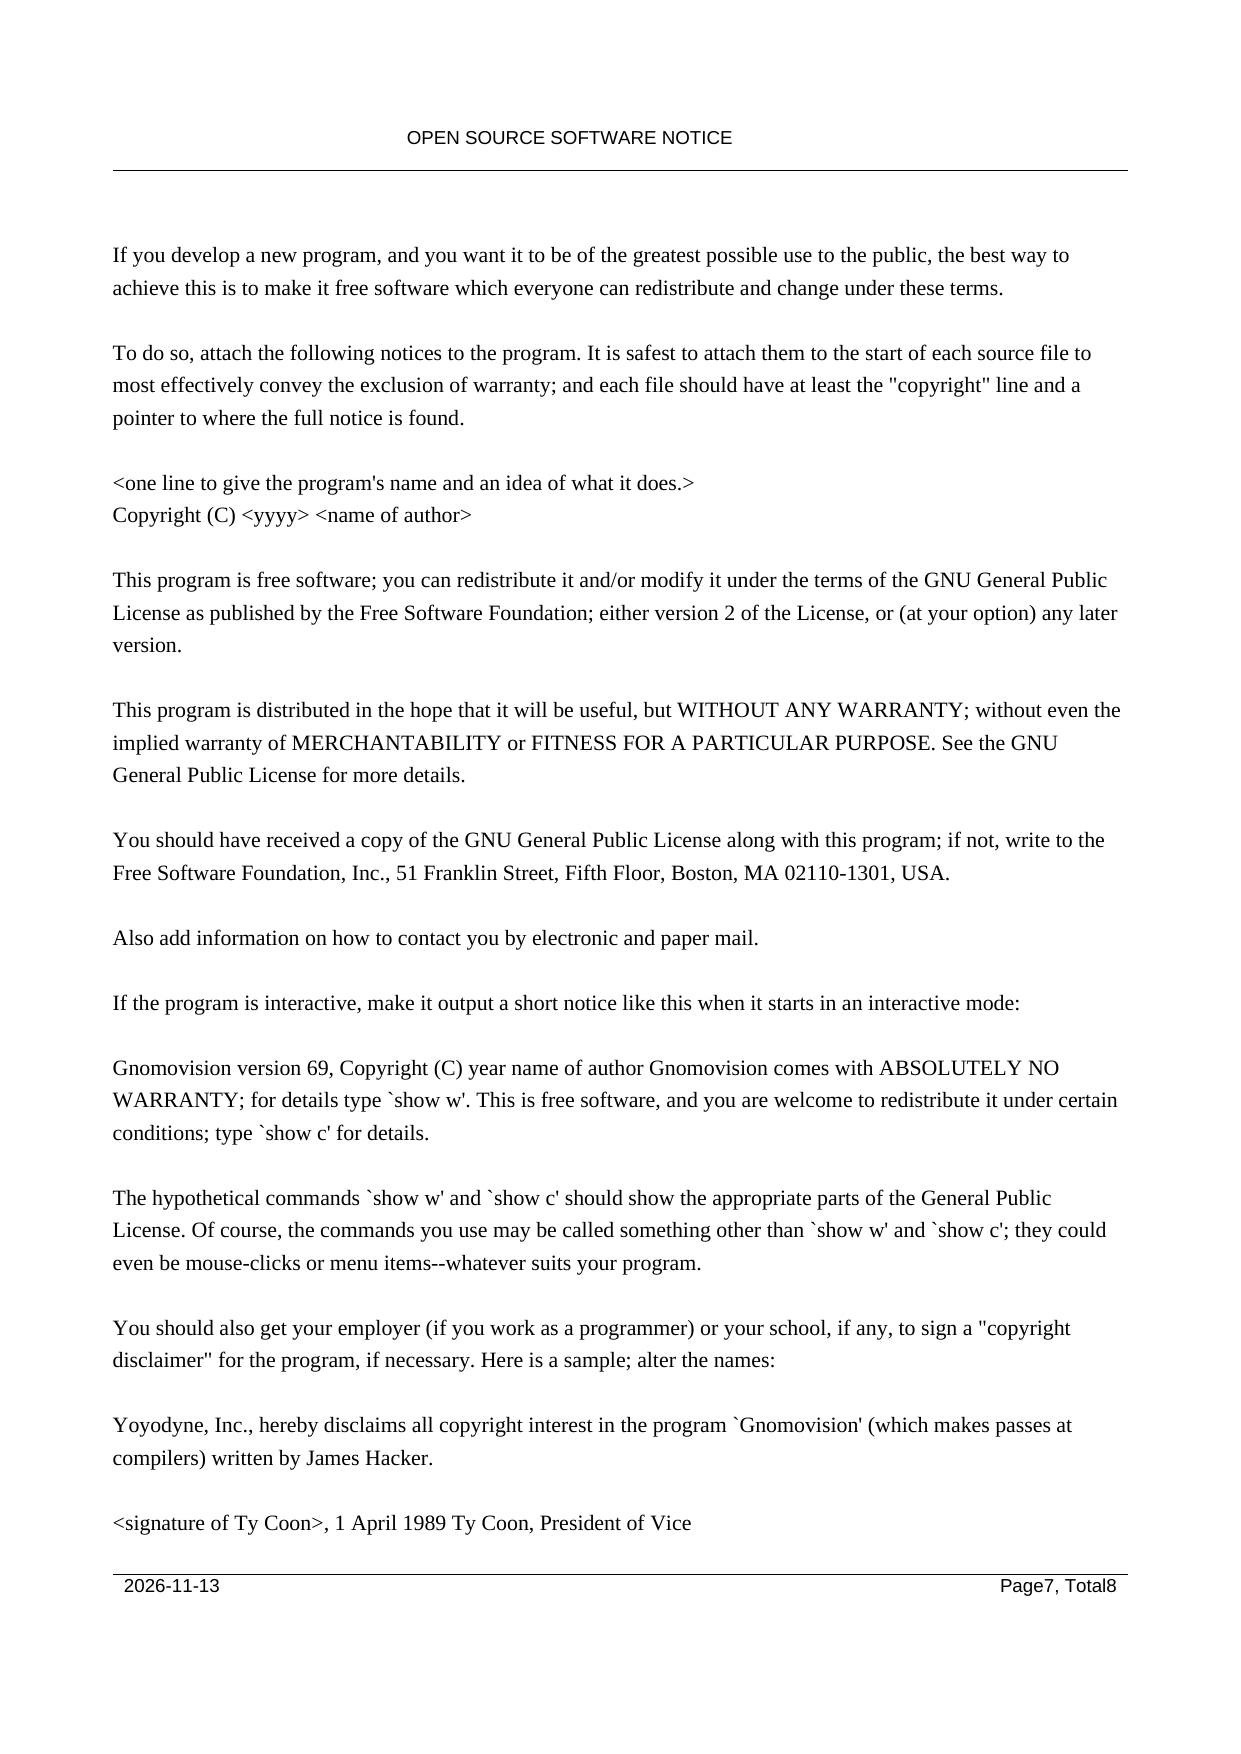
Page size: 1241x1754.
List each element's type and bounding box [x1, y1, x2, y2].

text [112, 206, 1128, 1539]
